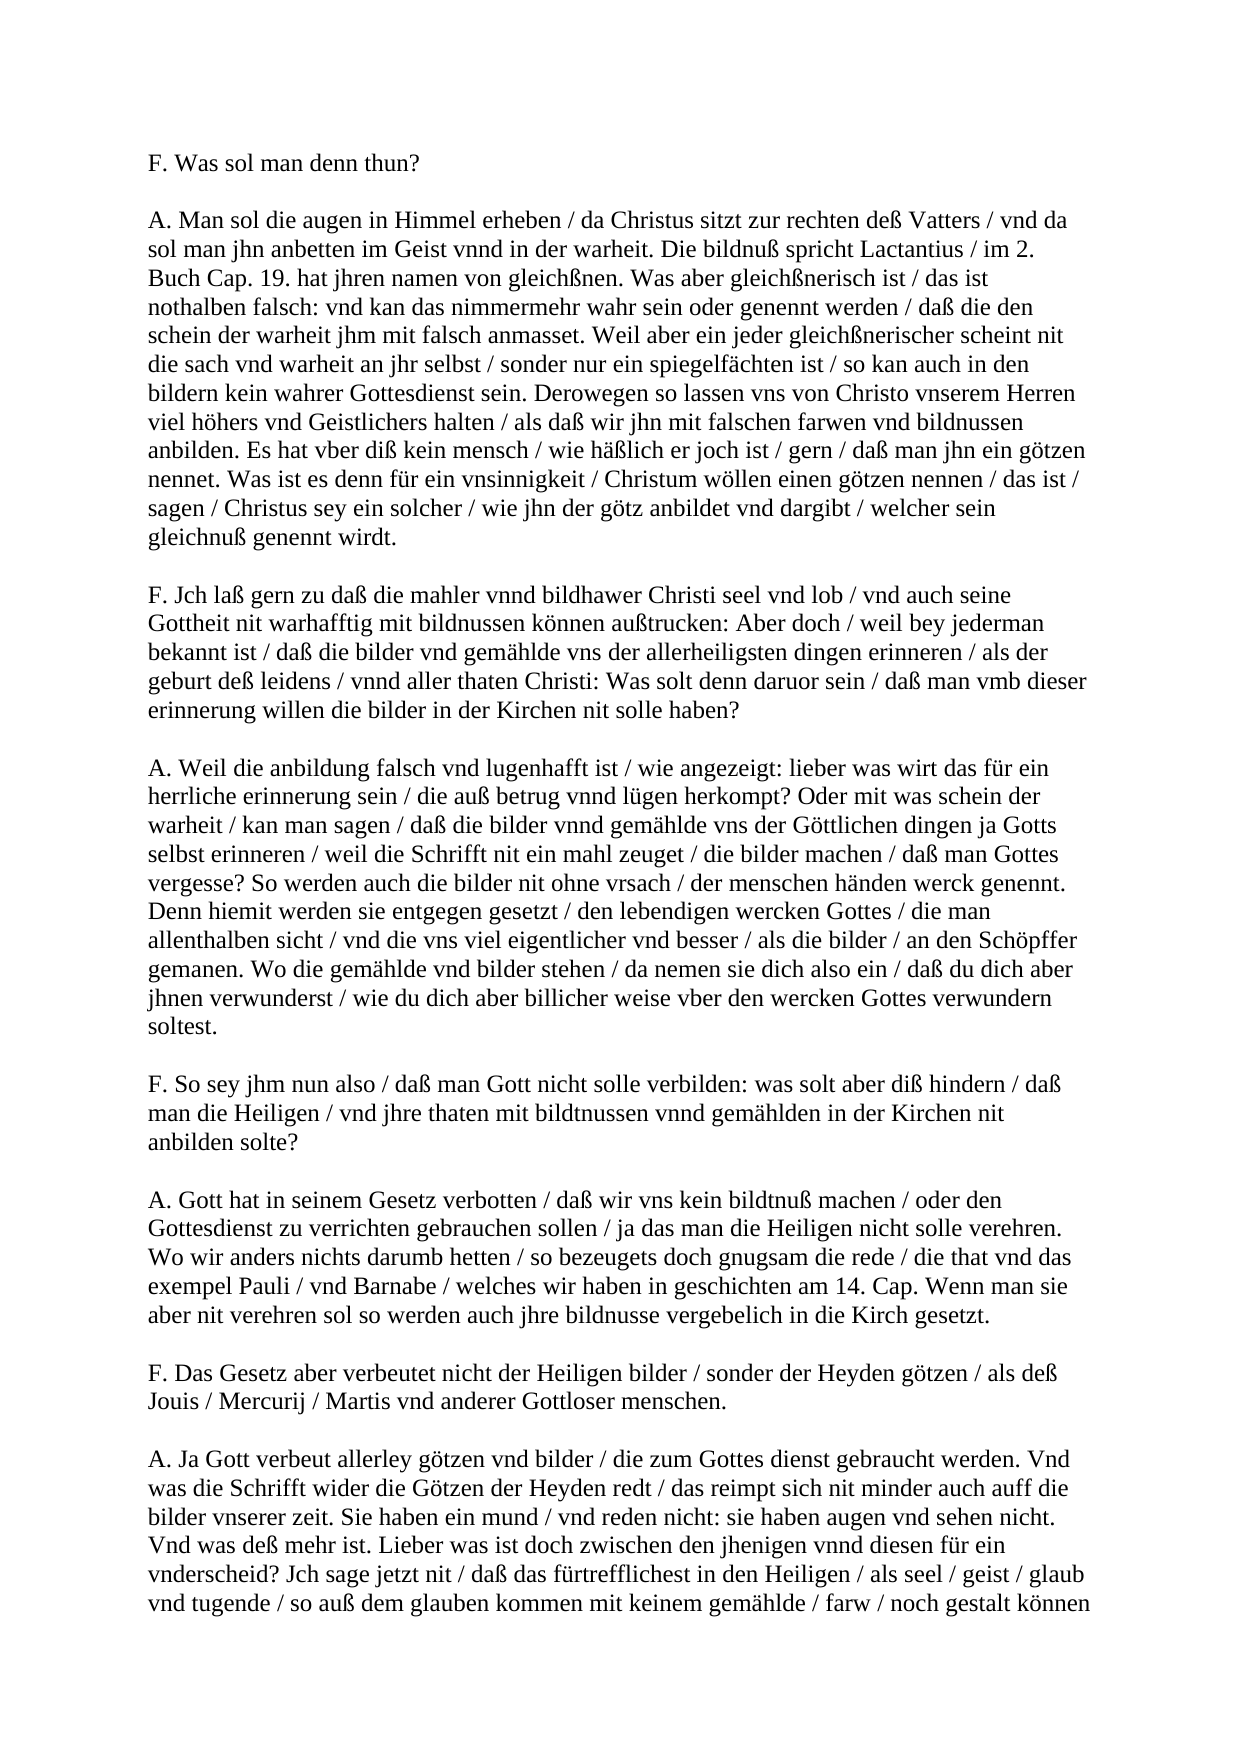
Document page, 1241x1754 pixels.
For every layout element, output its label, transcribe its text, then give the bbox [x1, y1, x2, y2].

text F. Jch laß gern zu daß die mahler vnnd bildhawer Christi seel vnd lob / vnd auch seine Gottheit nit warhafftig mit bildnussen können außtrucken: Aber doch / weil bey jederman bekannt ist / daß die bilder vnd gemählde vns der allerheiligsten dingen erinneren / als der geburt deß leidens / vnnd aller thaten Christi: Was solt denn daruor sein / daß man vmb dieser erinnerung willen die bilder in der Kirchen nit solle haben? [148, 580, 1093, 723]
text F. So sey jhm nun also / daß man Gott nicht solle verbilden: was solt aber diß hindern / daß man die Heiligen / vnd jhre thaten mit bildtnussen vnnd gemählden in der Kirchen nit anbilden solte? [148, 1069, 1093, 1156]
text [148, 1444, 1093, 1617]
text A. Gott hat in seinem Gesetz verbotten / daß wir vns kein bildtnuß machen / oder den Gottesdienst zu verrichten gebrauchen sollen / ja das man die Heiligen nicht solle verehren. Wo wir anders nichts darumb hetten / so bezeugets doch gnugsam die rede / die that vnd das exempel Pauli / vnd Barnabe / welches wir haben in geschichten am 14. Cap. Wenn man sie aber nit verehren sol so werden auch jhre bildnusse vergebelich in die Kirch gesetzt. [148, 1185, 1093, 1328]
text A. Weil die anbildung falsch vnd lugenhafft ist / wie angezeigt: lieber was wirt das für ein herrliche erinnerung sein / die auß betrug vnnd lügen herkompt? Oder mit was schein der warheit / kan man sagen / daß die bilder vnnd gemählde vns der Göttlichen dingen ja Gotts selbst erinneren / weil die Schrifft nit ein mahl zeuget / die bilder machen / daß man Gottes vergesse? So werden auch die bilder nit ohne vrsach / der menschen händen werck genennt. Denn hiemit werden sie entgegen gesetzt / den lebendigen wercken Gottes / die man allenthalben sicht / vnd die vns viel eigentlicher vnd besser / als die bilder / an den Schöpffer gemanen. Wo die gemählde vnd bilder stehen / da nemen sie dich also ein / daß du dich aber jhnen verwunderst / wie du dich aber billicher weise vber den wercken Gottes verwundern soltest. [148, 753, 1093, 1040]
text A. Man sol die augen in Himmel erheben / da Christus sitzt zur rechten deß Vatters / vnd da sol man jhn anbetten im Geist vnnd in der warheit. Die bildnuß spricht Lactantius / im 2. Buch Cap. 19. hat jhren namen von gleichßnen. Was aber gleichßnerisch ist / das ist nothalben falsch: vnd kan das nimmermehr wahr sein oder genennt werden / daß die den schein der warheit jhm mit falsch anmasset. Weil aber ein jeder gleichßnerischer scheint nit die sach vnd warheit an jhr selbst / sonder nur ein spiegelfächten ist / so kan auch in den bildern kein wahrer Gottesdienst sein. Derowegen so lassen vns von Christo vnserem Herren viel höhers vnd Geistlichers halten / als daß wir jhn mit falschen farwen vnd bildnussen anbilden. Es hat vber diß kein mensch / wie häßlich er joch ist / gern / daß man jhn ein götzen nennet. Was ist es denn für ein vnsinnigkeit / Christum wöllen einen götzen nennen / das ist / sagen / Christus sey ein solcher / wie jhn der götz anbildet vnd dargibt / welcher sein gleichnuß genennt wirdt. [148, 206, 1093, 551]
text F. Was sol man denn thun? [148, 148, 1093, 176]
text F. Das Gesetz aber verbeutet nicht der Heiligen bilder / sonder der Heyden götzen / als deß Jouis / Mercurij / Martis vnd anderer Gottloser menschen. [148, 1358, 1093, 1415]
